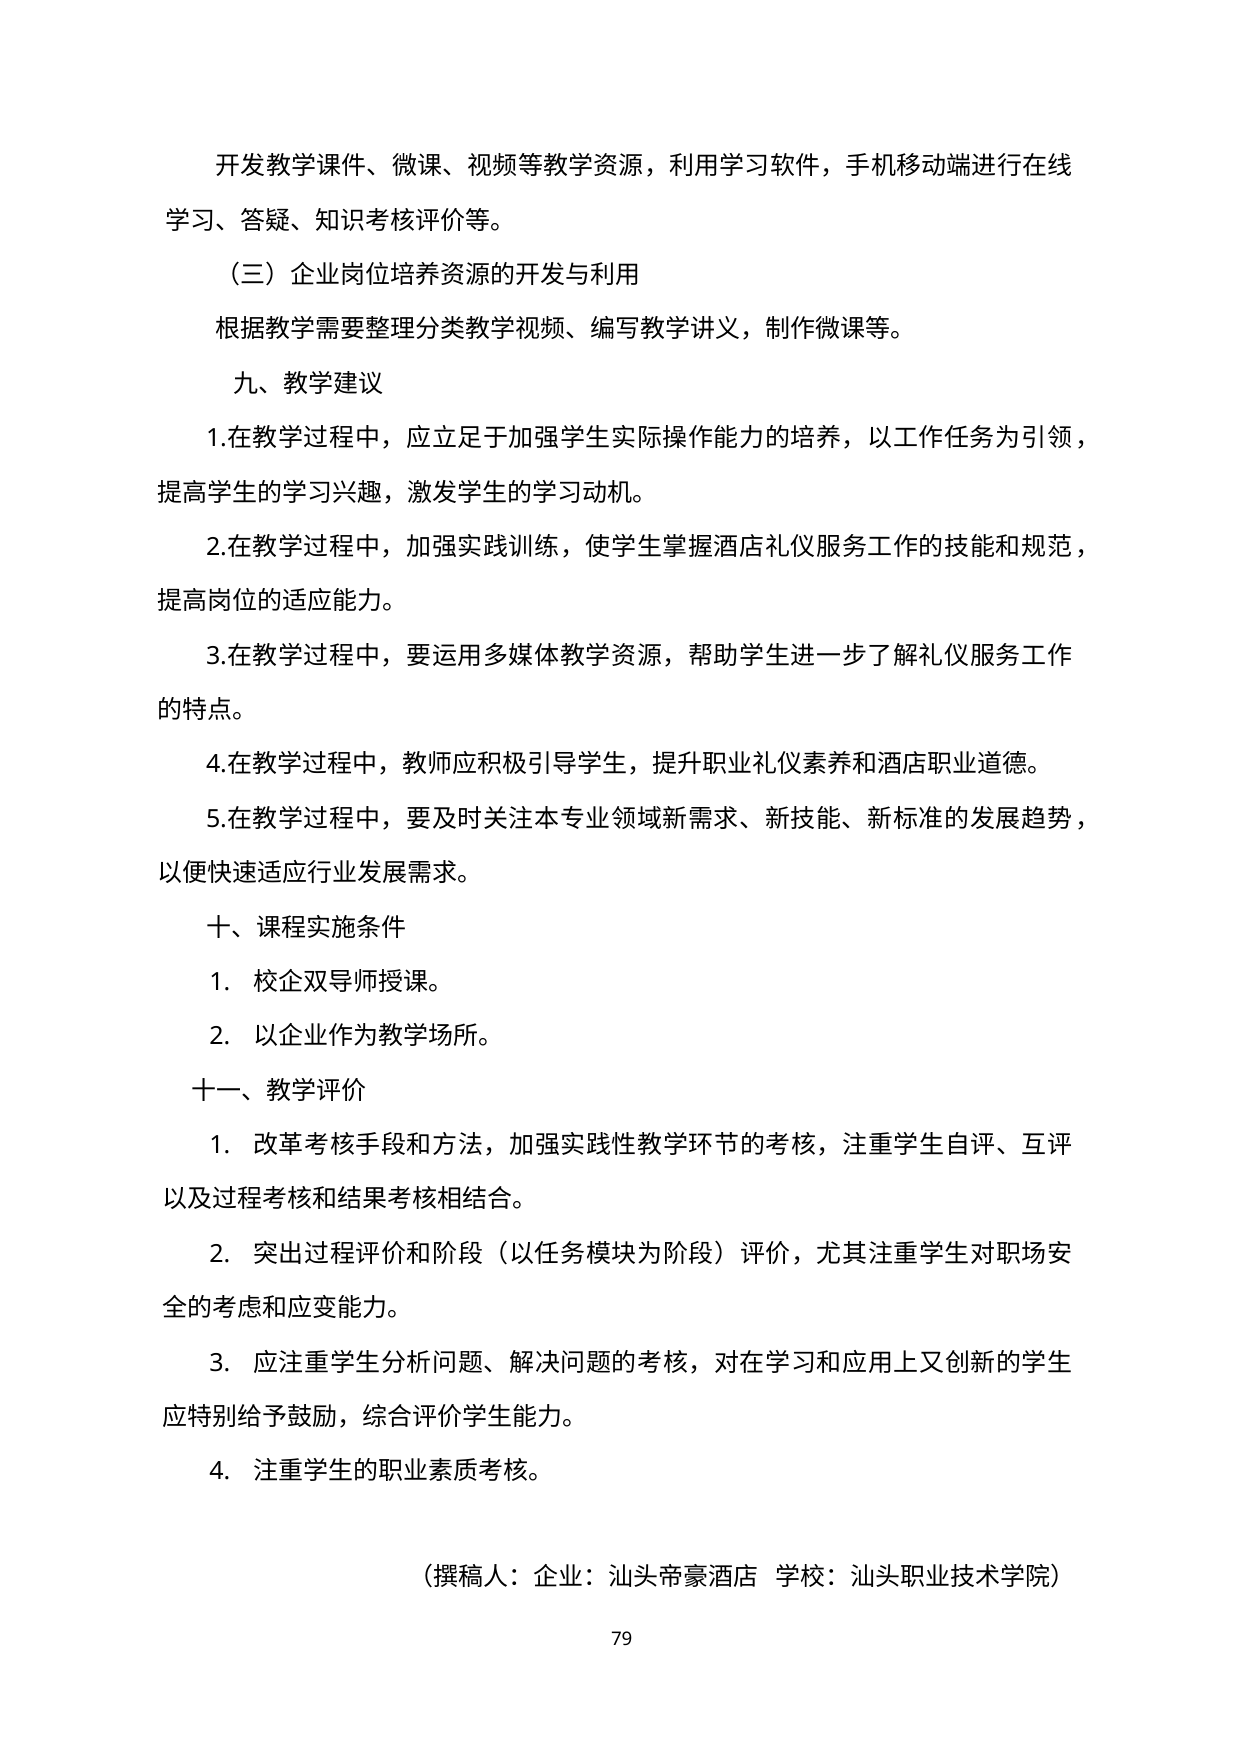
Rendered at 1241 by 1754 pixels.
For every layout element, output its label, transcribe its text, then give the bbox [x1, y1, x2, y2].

text 根据教学需要整理分类教学视频、编写教学讲义，制作微课等。 [165, 309, 1075, 345]
text 十、课程实施条件 [206, 907, 1075, 943]
list 改革考核手段和方法，加强实践性教学环节的考核，注重学生自评、互评以及过程考核和结果考核相结合。 [162, 1124, 1075, 1215]
text 开发教学课件、微课、视频等教学资源，利用学习软件，手机移动端进行在线学习、答疑、知识考核评价等。 [165, 146, 1075, 236]
list 以企业作为教学场所。 [162, 1016, 1075, 1052]
list 在教学过程中，教师应积极引导学生，提升职业礼仪素养和酒店职业道德。 [157, 744, 1075, 780]
text （三）企业岗位培养资源的开发与利用 [165, 254, 1075, 291]
text 十一、教学评价 [165, 1070, 1075, 1106]
list 在教学过程中，要运用多媒体教学资源，帮助学生进一步了解礼仪服务工作的特点。 [157, 635, 1075, 726]
list 注重学生的职业素质考核。 [162, 1451, 1075, 1487]
list 在教学过程中，要及时关注本专业领域新需求、新技能、新标准的发展趋势，以便快速适应行业发展需求。 [157, 798, 1075, 889]
text （撰稿人：企业：汕头帝豪酒店 学校：汕头职业技术学院） [165, 1556, 1075, 1592]
list 应注重学生分析问题、解决问题的考核，对在学习和应用上又创新的学生应特别给予鼓励，综合评价学生能力。 [162, 1342, 1075, 1433]
list 在教学过程中，加强实践训练，使学生掌握酒店礼仪服务工作的技能和规范，提高岗位的适应能力。 [157, 526, 1075, 617]
list 在教学过程中，应立足于加强学生实际操作能力的培养，以工作任务为引领，提高学生的学习兴趣，激发学生的学习动机。 [157, 418, 1075, 508]
text 九、教学建议 [208, 363, 1075, 399]
list 校企双导师授课。 [162, 961, 1075, 998]
list 突出过程评价和阶段（以任务模块为阶段）评价，尤其注重学生对职场安全的考虑和应变能力。 [162, 1233, 1075, 1324]
